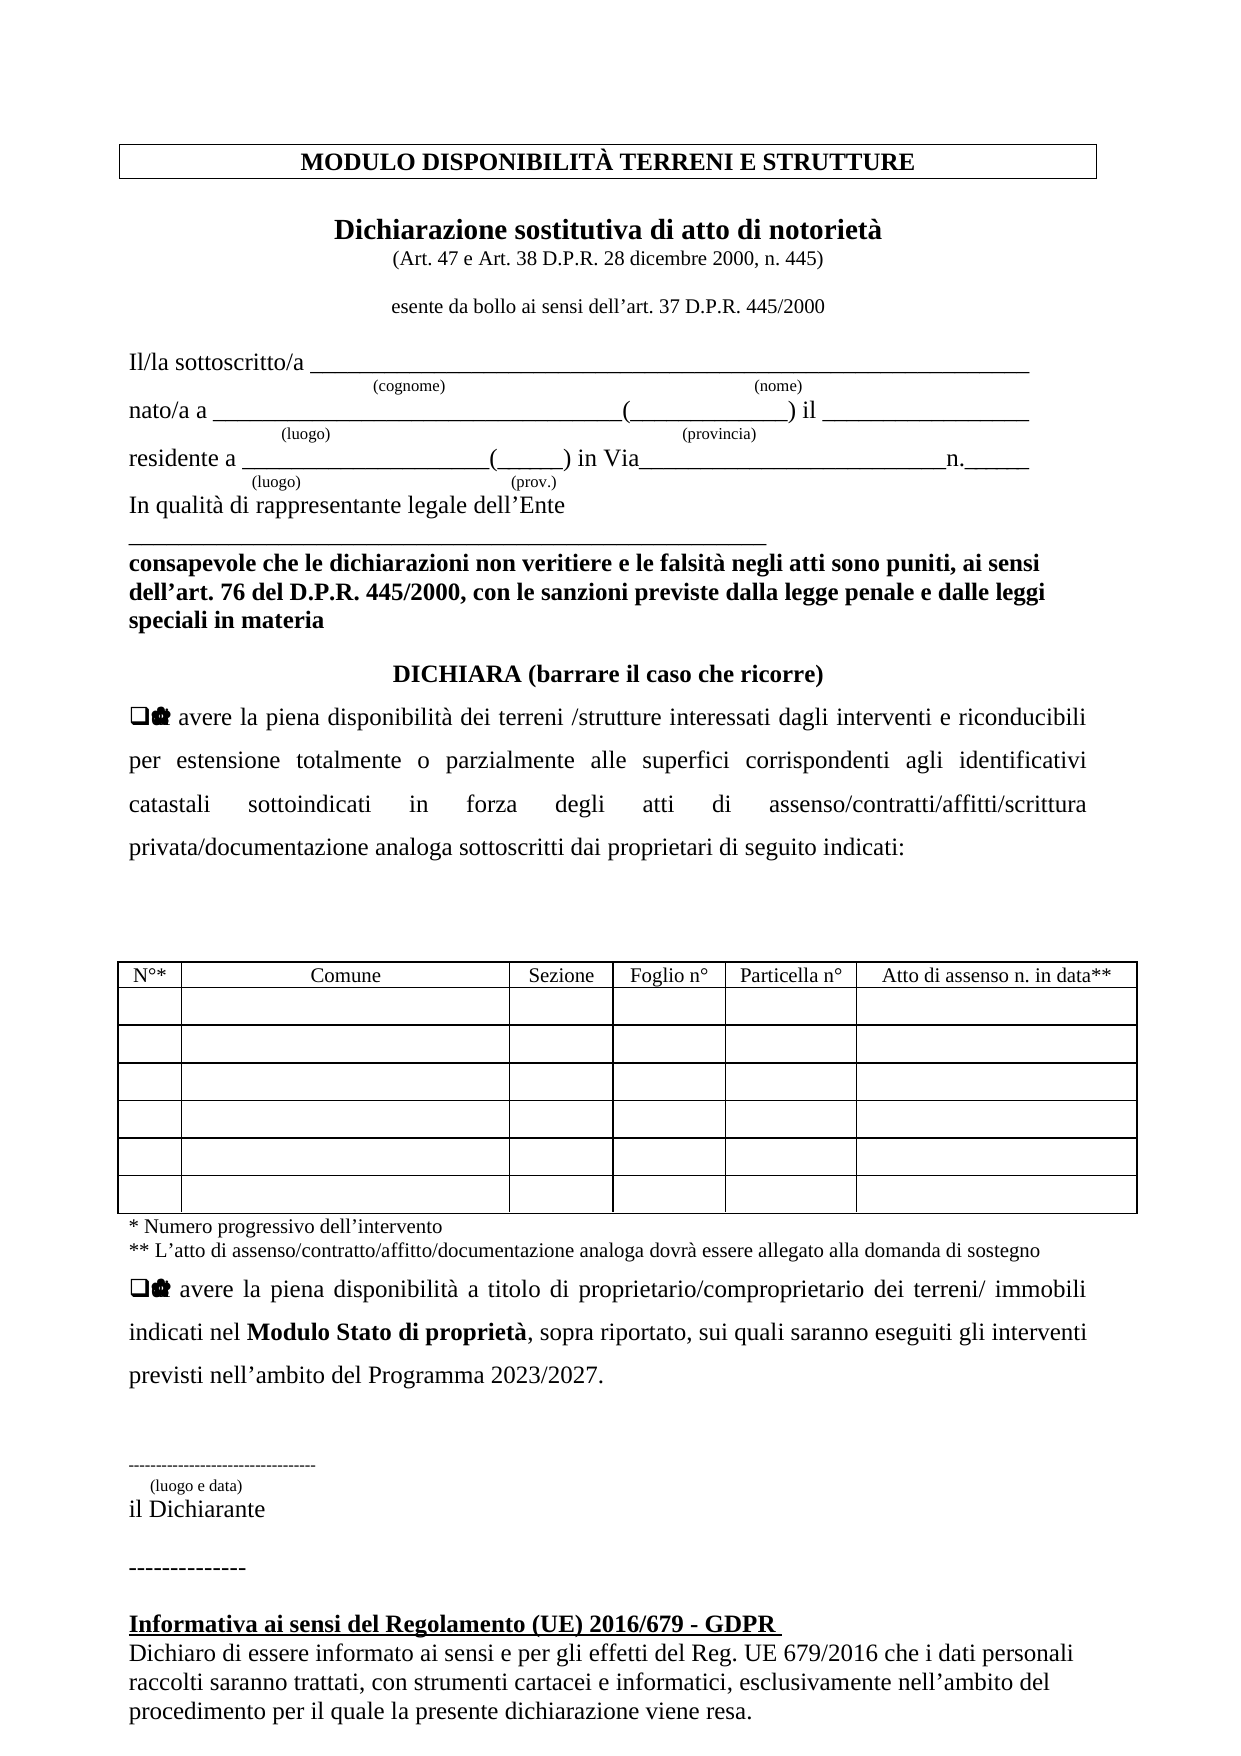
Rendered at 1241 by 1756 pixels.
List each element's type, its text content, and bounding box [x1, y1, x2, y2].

text In qualità di rappresentante legale dell’Ente ___________________________________________________ [128, 491, 1088, 548]
table_cell [510, 1101, 612, 1137]
table_cell [119, 1064, 181, 1099]
text Il/la sottoscritto/a [128, 347, 1088, 376]
text Dichiarazione sostitutiva di atto di notorietà [128, 212, 1088, 246]
table_cell [857, 1026, 1136, 1062]
table_cell [614, 1139, 725, 1175]
table_cell [857, 988, 1136, 1024]
table_cell [726, 1176, 856, 1212]
table_cell [614, 1176, 725, 1212]
table_cell [726, 988, 856, 1024]
text esente da bollo ai sensi dell’art. 37 D.P.R. 445/2000 [128, 294, 1088, 318]
table_cell [510, 988, 612, 1024]
table_cell [614, 1026, 725, 1062]
text consapevole che le dichiarazioni non veritiere e le falsità negli atti sono puniti, ai sensi dell’art. 76 del D.P.R. 445/2000, con le sanzioni previste dalla legge penale e dalle leggi speciali in materia [128, 548, 1088, 634]
table_cell [857, 1176, 1136, 1212]
table_cell [510, 1139, 612, 1175]
table_cell [510, 1176, 612, 1212]
table_cell [614, 988, 725, 1024]
table_header Foglio n° [614, 963, 725, 987]
table_cell [614, 1064, 725, 1099]
list di avere la piena disponibilità a titolo di proprietario/comproprietario dei terreni/ immobili indicati nel Modulo Stato di proprietà, sopra riportato, sui quali saranno eseguiti gli interventi previsti nell’ambito del Programma 2023/2027. [128, 1274, 1088, 1389]
text il Dichiarante [128, 1494, 1088, 1523]
table_cell [614, 1101, 725, 1137]
table_cell [119, 1101, 181, 1137]
table_cell [182, 1026, 509, 1062]
list di avere la piena disponibilità dei terreni /strutture interessati dagli interventi e riconducibili per estensione totalmente o parzialmente alle superfici corrispondenti agli identificativi catastali sottoindicati in forza degli atti di assenso/contratti/affitti/scrittura privata/documentazione analoga sottoscritti dai proprietari di seguito indicati: [128, 702, 1088, 861]
table_cell [119, 1139, 181, 1175]
table_header Comune [182, 963, 509, 987]
table_header Atto di assenso n. in data** [857, 963, 1136, 987]
text (cognome) (nome) [128, 376, 1088, 395]
table_cell [182, 1064, 509, 1099]
table_cell [182, 1176, 509, 1212]
table_cell [857, 1064, 1136, 1099]
table_cell [726, 1026, 856, 1062]
table_cell [726, 1064, 856, 1099]
table_cell [119, 1026, 181, 1062]
table_header Particella n° [726, 963, 856, 987]
table_cell [510, 1026, 612, 1062]
table_cell [726, 1139, 856, 1175]
table_cell [182, 1101, 509, 1137]
text Dichiaro di essere informato ai sensi e per gli effetti del Reg. UE 679/2016 che i dati personali raccolti saranno trattati, con strumenti cartacei e informatici, esclusivamente nell’ambito del procedimento per il quale la presente dichiarazione viene resa. [128, 1638, 1088, 1724]
table_header Sezione [510, 963, 612, 987]
table_cell [726, 1101, 856, 1137]
table_cell [182, 1139, 509, 1175]
text * Numero progressivo dell’intervento [128, 1214, 1087, 1238]
text Informativa ai sensi del Regolamento (UE) 2016/679 - GDPR [128, 1609, 1088, 1638]
text (luogo) (provincia) [128, 423, 1088, 443]
table_cell [510, 1064, 612, 1099]
table_cell [182, 988, 509, 1024]
text (luogo e data) [128, 1475, 1088, 1494]
table_cell [119, 1176, 181, 1212]
text DICHIARA (barrare il caso che ricorre) [128, 659, 1088, 688]
text ** L’atto di assenso/contratto/affitto/documentazione analoga dovrà essere allegato alla domanda di sostegno [128, 1238, 1088, 1262]
table_cell [119, 988, 181, 1024]
text residente a ( ) in Via n. [128, 443, 1088, 471]
table_header N°* [119, 963, 181, 987]
text MODULO DISPONIBILITÀ TERRENI E STRUTTURE [120, 145, 1096, 178]
text (Art. 47 e Art. 38 D.P.R. 28 dicembre 2000, n. 445) [128, 246, 1088, 270]
table_cell [857, 1101, 1136, 1137]
text (luogo) (prov.) [128, 471, 1088, 491]
text nato/a a ( ) il [128, 395, 1088, 423]
table_cell [857, 1139, 1136, 1175]
